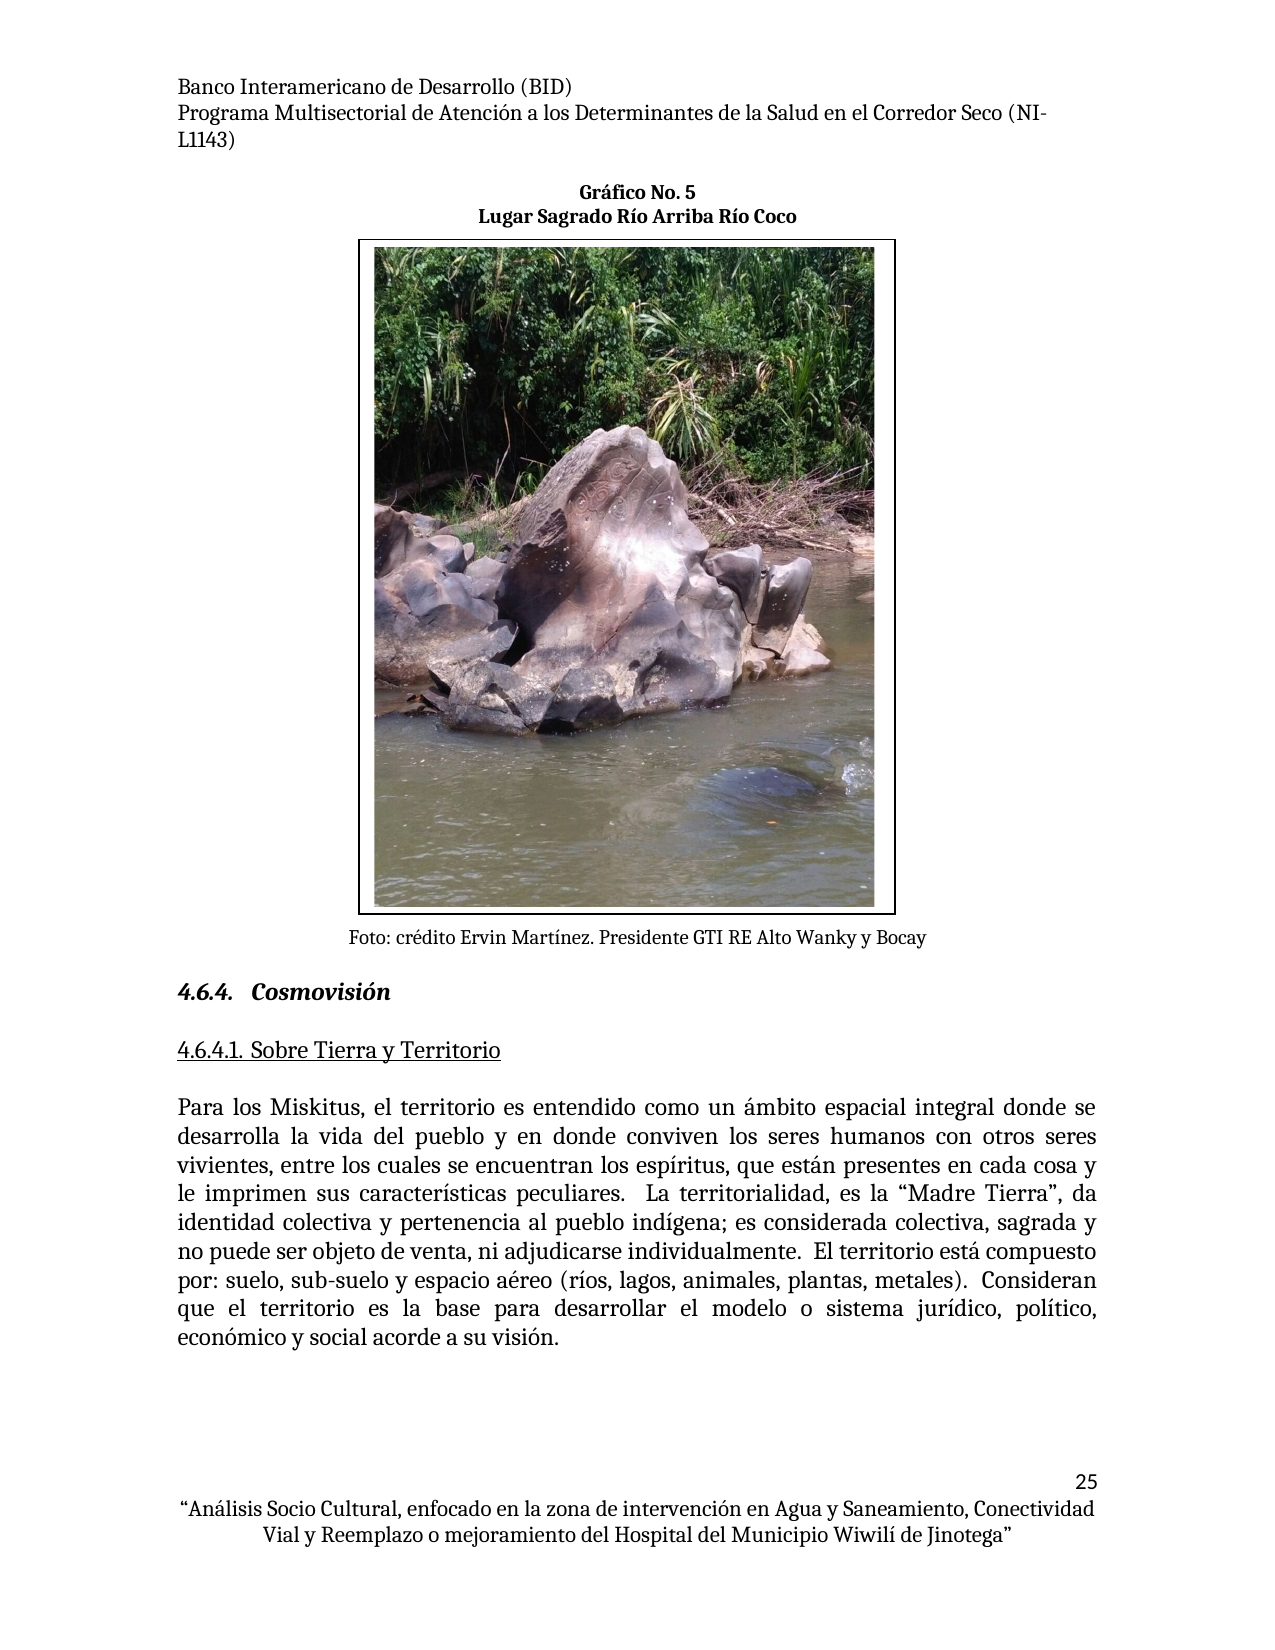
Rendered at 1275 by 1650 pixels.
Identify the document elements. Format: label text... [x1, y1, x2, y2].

text Lugar Sagrado Río Arriba Río Coco [177, 205, 1098, 229]
text 4.6.4. Cosmovisión [177, 978, 1098, 1007]
text Para los Miskitus, el territorio es entendido como un ámbito espacial integral donde se desarrolla la vida del pueblo y en donde conviven los seres humanos con otros seres vivientes, entre los cuales se encuentran los espíritus, que están presentes en cada cosa y le imprimen sus características peculiares. La territorialidad, es la “Madre Tierra”, da identidad colectiva y pertenencia al pueblo indígena; es considerada colectiva, sagrada y no puede ser objeto de venta, ni adjudicarse individualmente. El territorio está compuesto por: suelo, sub-suelo y espacio aéreo (ríos, lagos, animales, plantas, metales). Consideran que el territorio es la base para desarrollar el modelo o sistema jurídico, político, económico y social acorde a su visión. [177, 1093, 1098, 1352]
text 4.6.4.1. Sobre Tierra y Territorio [177, 1036, 1098, 1064]
text Gráfico No. 5 [177, 181, 1098, 205]
picture [374, 247, 875, 907]
